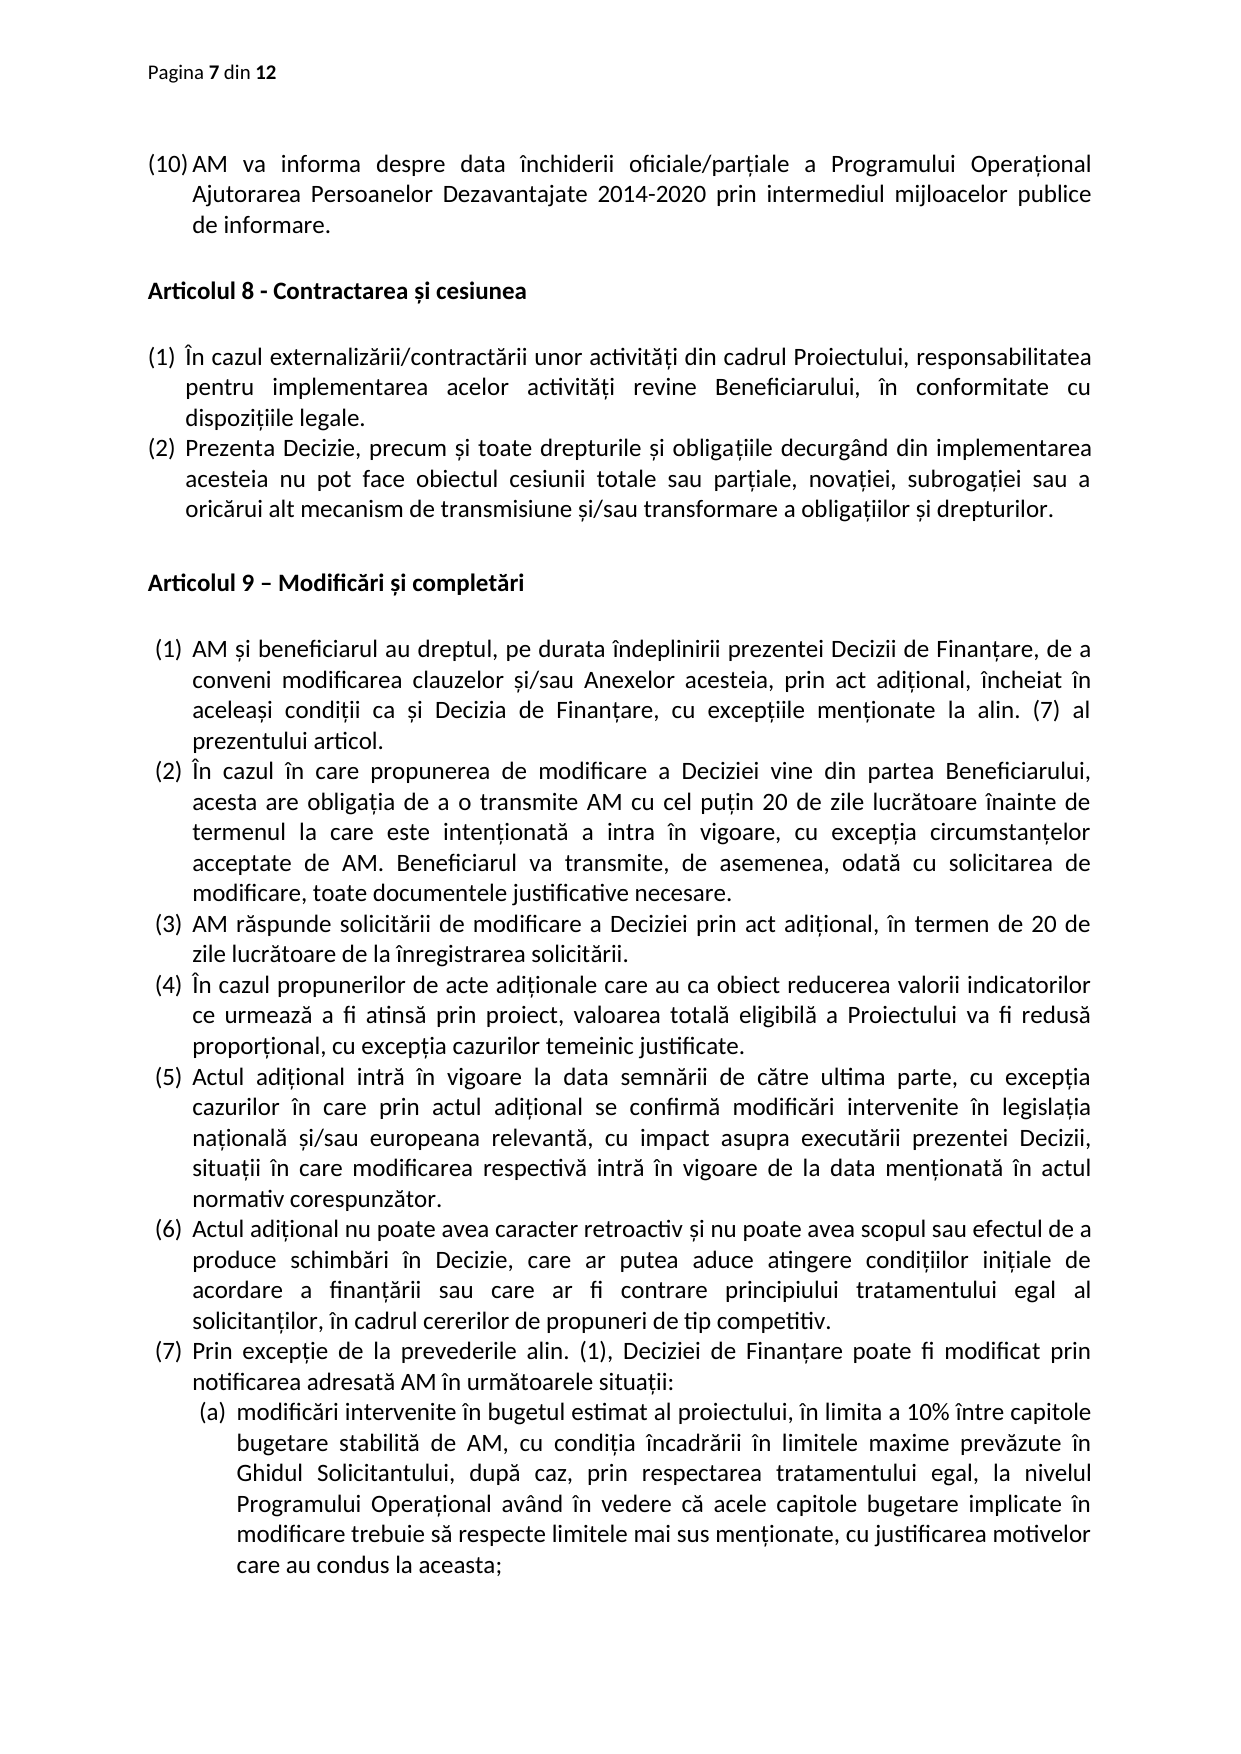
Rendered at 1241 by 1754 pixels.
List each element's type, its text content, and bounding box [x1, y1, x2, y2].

list AM răspunde solicitării de modificare a Deciziei prin act adițional, în termen de 20 de zile lucrătoare de la înregistrarea solicitării. [154, 908, 1092, 969]
list Prezenta Decizie, precum şi toate drepturile şi obligaţiile decurgând din implementarea acesteia nu pot face obiectul cesiunii totale sau parțiale, novației, subrogației sau a oricărui alt mecanism de transmisiune şi/sau transformare a obligațiilor şi drepturilor. [148, 433, 1092, 524]
list În cazul în care propunerea de modificare a Deciziei vine din partea Beneficiarului, acesta are obligaţia de a o transmite AM cu cel puțin 20 de zile lucrătoare înainte de termenul la care este intenționată a intra în vigoare, cu excepția circumstanțelor acceptate de AM. Beneficiarul va transmite, de asemenea, odată cu solicitarea de modificare, toate documentele justificative necesare. [154, 755, 1092, 908]
list Actul adițional nu poate avea caracter retroactiv și nu poate avea scopul sau efectul de a produce schimbări în Decizie, care ar putea aduce atingere condițiilor inițiale de acordare a finanțării sau care ar fi contrare principiului tratamentului egal al solicitanților, în cadrul cererilor de propuneri de tip competitiv. [154, 1213, 1092, 1335]
list Actul adițional intră în vigoare la data semnării de către ultima parte, cu excepția cazurilor în care prin actul adițional se confirmă modificări intervenite în legislația naţională şi/sau europeana relevantă, cu impact asupra executării prezentei Decizii, situații în care modificarea respectivă intră în vigoare de la data menționată în actul normativ corespunzător. [154, 1061, 1092, 1213]
list În cazul externalizării/contractării unor activităţi din cadrul Proiectului, responsabilitatea pentru implementarea acelor activități revine Beneficiarului, în conformitate cu dispozițiile legale. [148, 341, 1092, 433]
list AM și beneficiarul au dreptul, pe durata îndeplinirii prezentei Decizii de Finanțare, de a conveni modificarea clauzelor şi/sau Anexelor acesteia, prin act adițional, încheiat în aceleași condiții ca şi Decizia de Finanțare, cu excepțiile menționate la alin. (7) al prezentului articol. [154, 633, 1092, 755]
list modificări intervenite în bugetul estimat al proiectului, în limita a 10% între capitole bugetare stabilită de AM, cu condiția încadrării în limitele maxime prevăzute în Ghidul Solicitantului, după caz, prin respectarea tratamentului egal, la nivelul Programului Operațional având în vedere că acele capitole bugetare implicate în modificare trebuie să respecte limitele mai sus menționate, cu justificarea motivelor care au condus la aceasta; [199, 1396, 1092, 1579]
subtitle Articolul 8 - Contractarea și cesiunea [148, 275, 1092, 305]
subtitle Articolul 9 – Modificări și completări [148, 567, 1092, 598]
list AM va informa despre data închiderii oficiale/parțiale a Programului Operațional Ajutorarea Persoanelor Dezavantajate 2014-2020 prin intermediul mijloacelor publice de informare. [148, 148, 1092, 239]
list În cazul propunerilor de acte adiționale care au ca obiect reducerea valorii indicatorilor ce urmează a fi atinsă prin proiect, valoarea totală eligibilă a Proiectului va fi redusă proporțional, cu excepția cazurilor temeinic justificate. [154, 969, 1092, 1061]
list Prin excepție de la prevederile alin. (1), Deciziei de Finanțare poate fi modificat prin notificarea adresată AM în următoarele situații: [154, 1335, 1092, 1396]
